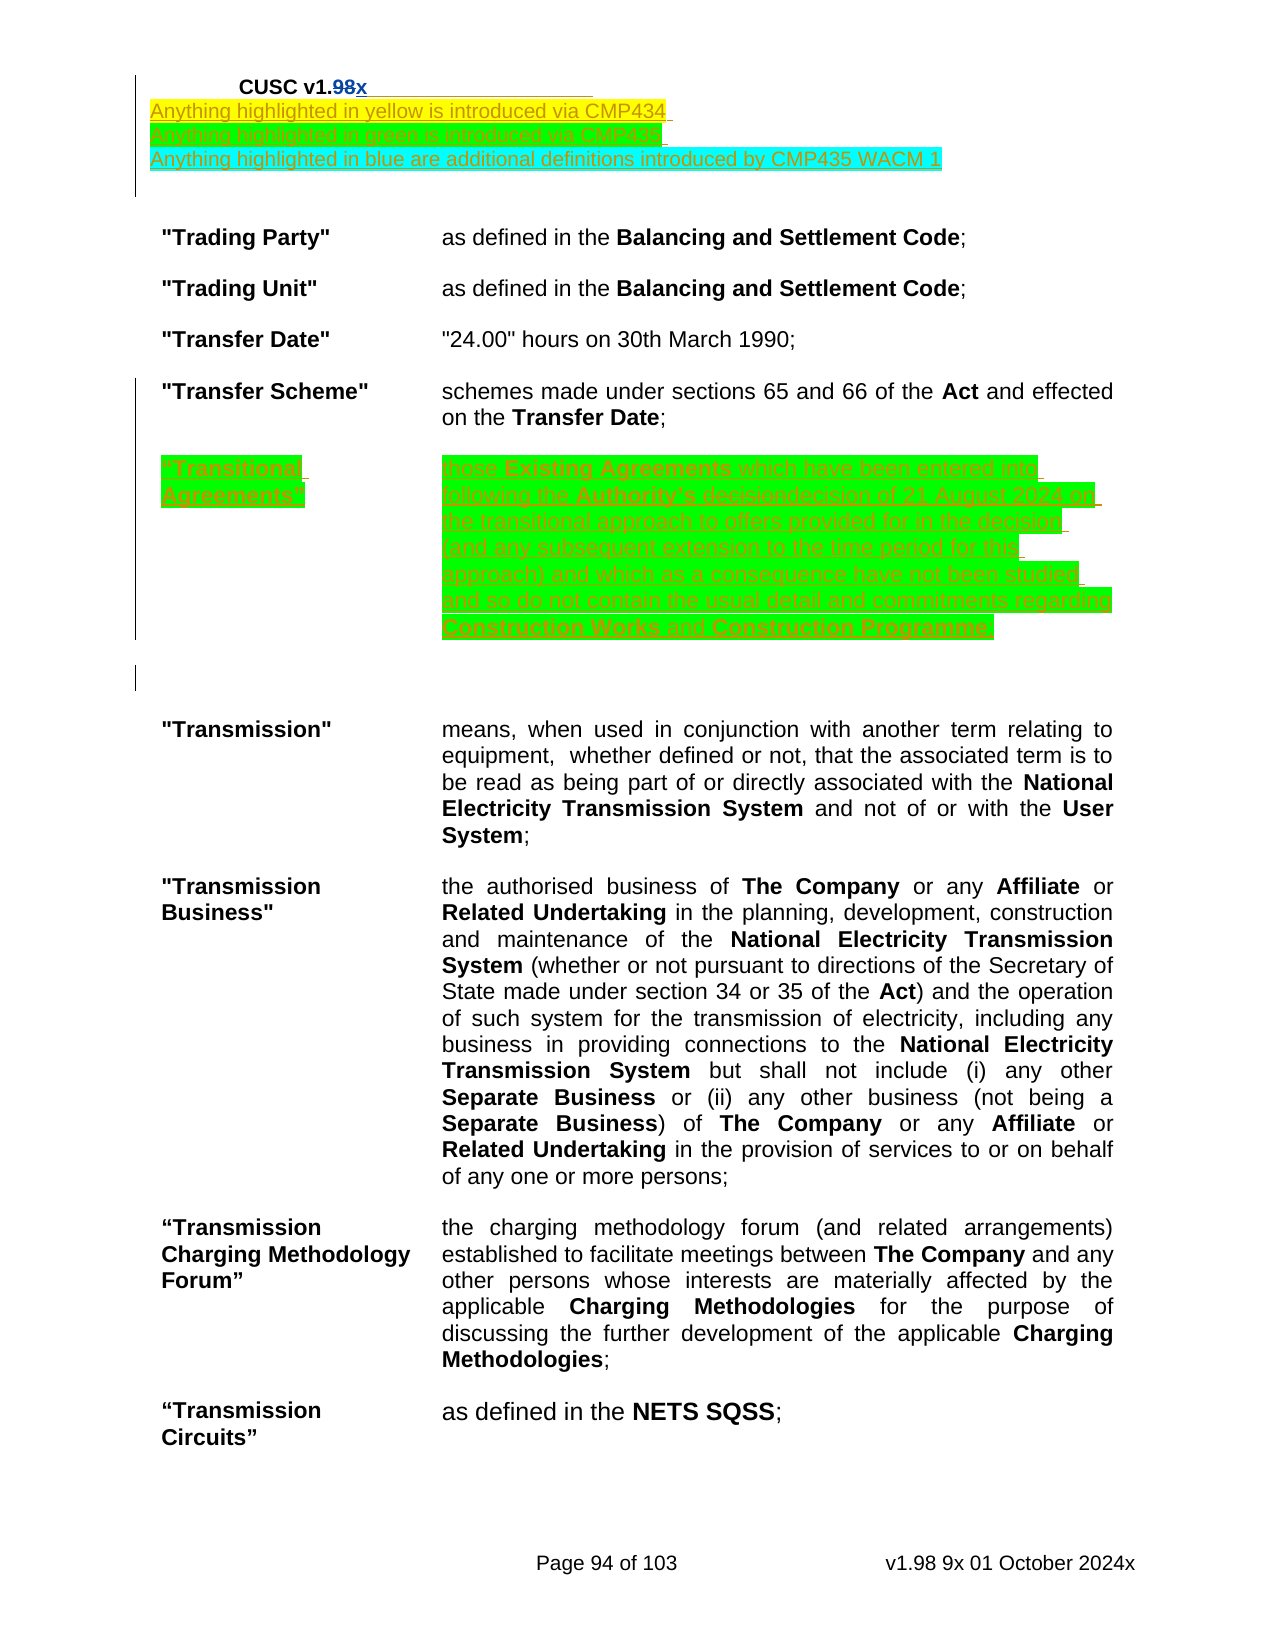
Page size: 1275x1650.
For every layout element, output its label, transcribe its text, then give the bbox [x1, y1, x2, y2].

table_cell as defined in the NETS SQSS; [431, 1397, 1124, 1475]
table_cell "Transmission" [150, 716, 431, 873]
table_cell the charging methodology forum (and related arrangements) established to facilitate meetings between The Company and any other persons whose interests are materially affected by the applicable Charging Methodologies for the purpose of discussing the further development of the applicable Charging Methodologies; [431, 1214, 1124, 1397]
table_cell "Transfer Date" [150, 326, 431, 378]
table_cell "Transfer Scheme" [150, 378, 431, 716]
table_cell "24.00" hours on 30th March 1990; [431, 326, 1124, 378]
table_cell "Trading Party" [150, 224, 431, 275]
table_cell as defined in the Balancing and Settlement Code; [431, 275, 1124, 326]
table_cell as defined in the Balancing and Settlement Code; [431, 224, 1124, 275]
table_cell "Trading Unit" [150, 275, 431, 326]
table_cell means, when used in conjunction with another term relating to equipment, whether defined or not, that the associated term is to be read as being part of or directly associated with the National Electricity Transmission System and not of or with the User System; [431, 716, 1124, 873]
table_cell "Transmission Business" [150, 873, 431, 1214]
table_cell the authorised business of The Company or any Affiliate or Related Undertaking in the planning, development, construction and maintenance of the National Electricity Transmission System (whether or not pursuant to directions of the Secretary of State made under section 34 or 35 of the Act) and the operation of such system for the transmission of electricity, including any business in providing connections to the National Electricity Transmission System but shall not include (i) any other Separate Business or (ii) any other business (not being a Separate Business) of The Company or any Affiliate or Related Undertaking in the provision of services to or on behalf of any one or more persons; [431, 873, 1124, 1214]
table_cell “Transmission Circuits” [150, 1397, 431, 1475]
table_cell “Transmission Charging Methodology Forum” [150, 1214, 431, 1397]
table_cell schemes made under sections 65 and 66 of the Act and effected on the Transfer Date; [431, 378, 1124, 716]
